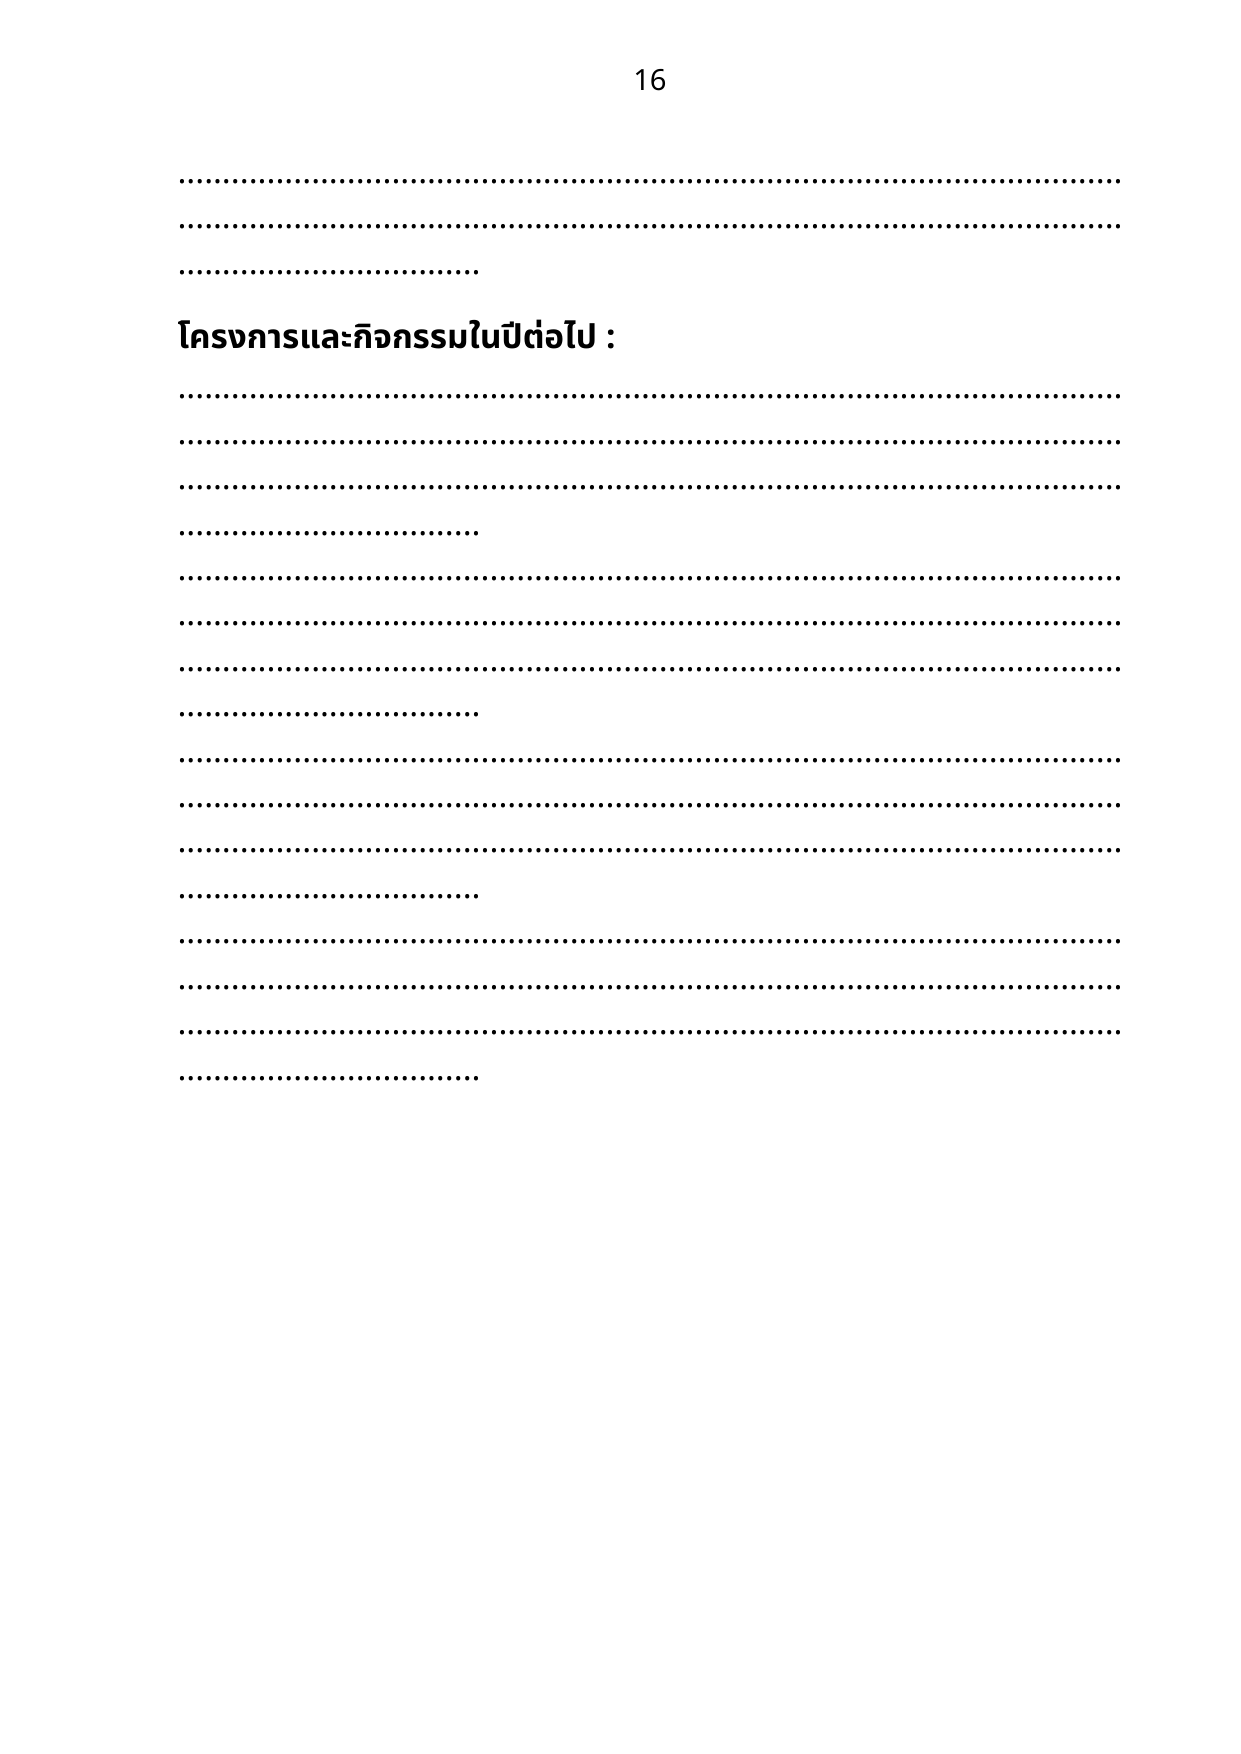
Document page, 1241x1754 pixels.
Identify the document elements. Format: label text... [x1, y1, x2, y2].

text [177, 148, 1129, 284]
text โครงการและกิจกรรมในปีต่อไป : [177, 312, 1122, 363]
